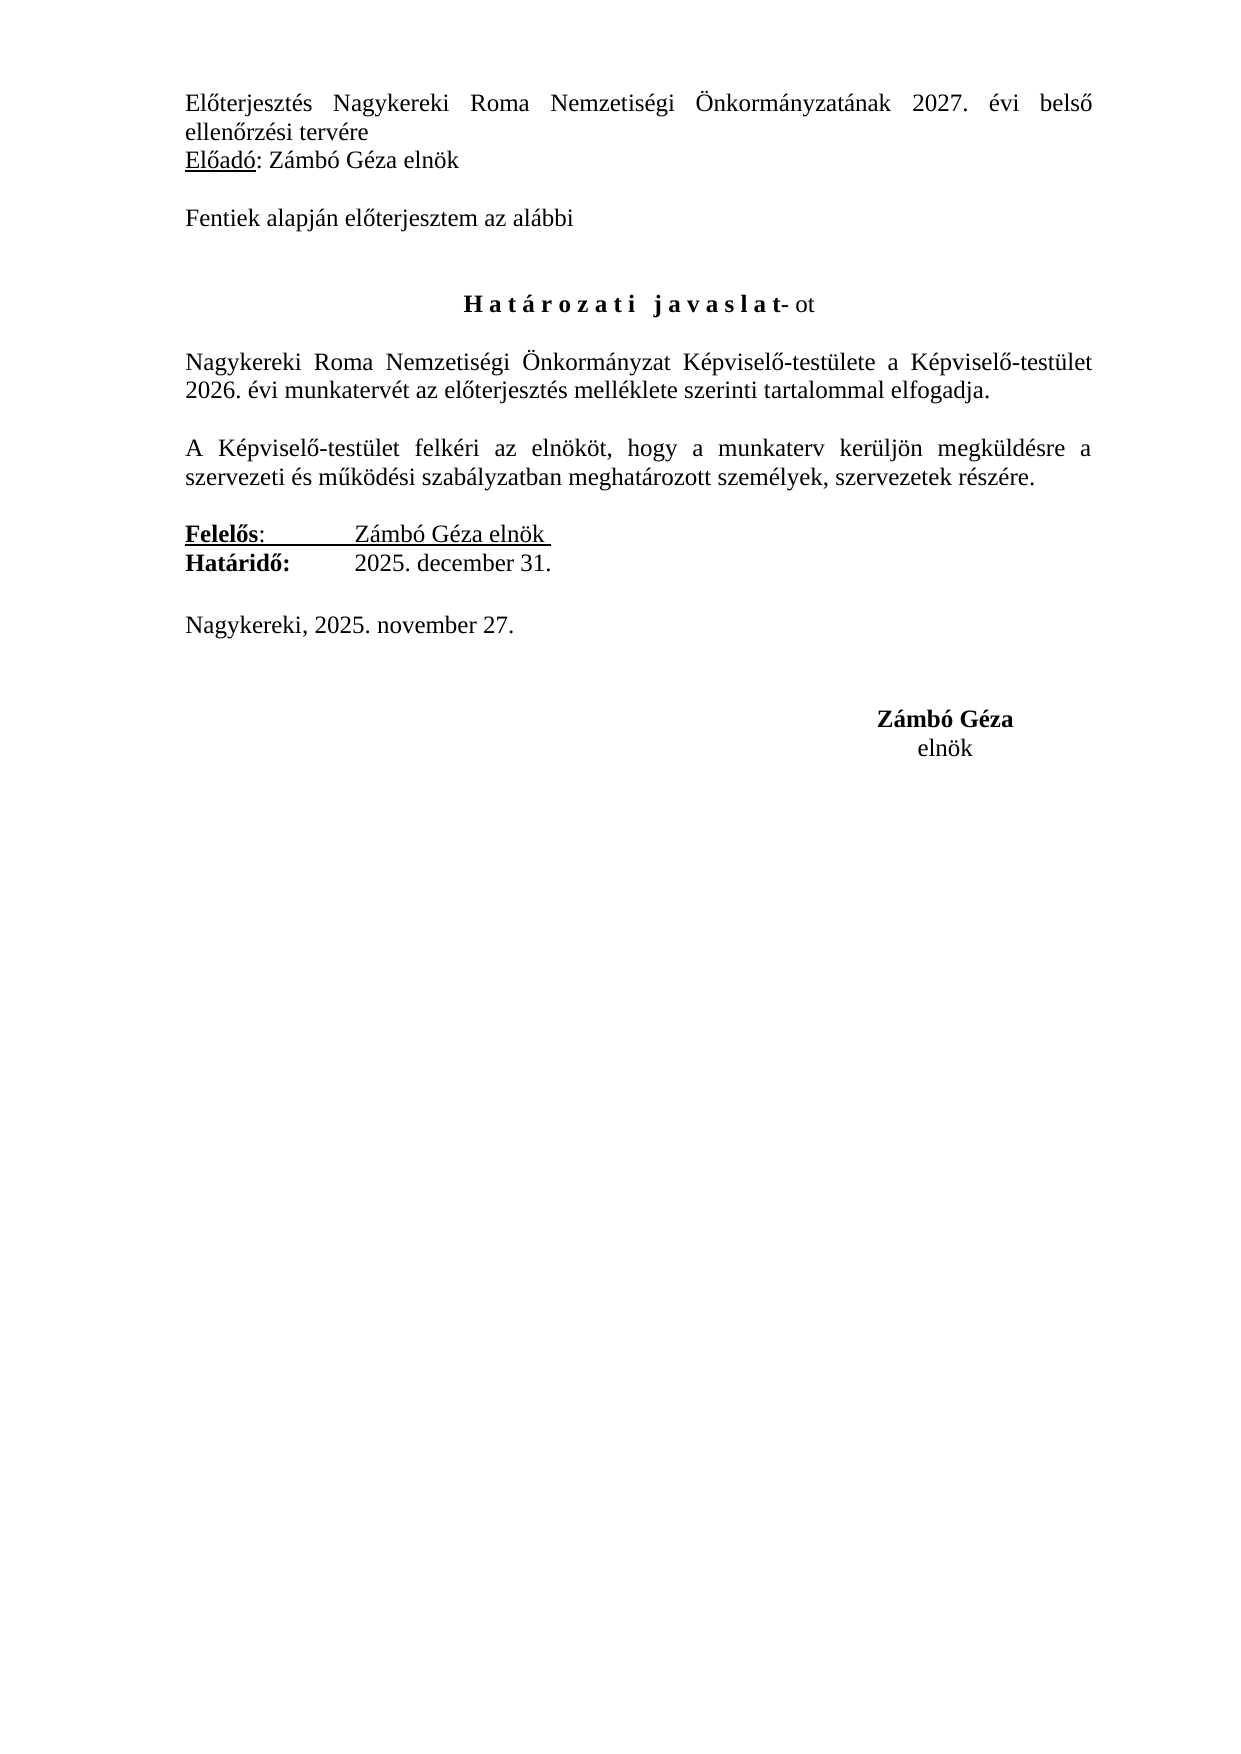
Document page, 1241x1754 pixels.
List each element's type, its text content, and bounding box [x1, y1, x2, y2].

text Nagykereki, 2025. november 27. [148, 610, 1093, 638]
text A Képviselő-testület felkéri az elnököt, hogy a munkaterv kerüljön megküldésre a szervezeti és működési szabályzatban meghatározott személyek, szervezetek részére. [185, 433, 1093, 490]
text Határidő: 2025. december 31. [185, 548, 1093, 577]
text Előadó: Zámbó Géza elnök [185, 145, 1093, 174]
text Felelős: Zámbó Géza elnök [185, 519, 1093, 548]
text H a t á r o z a t i j a v a s l a t- ot [185, 289, 1093, 318]
text Nagykereki Roma Nemzetiségi Önkormányzat Képviselő-testülete a Képviselő-testület 2026. évi munkatervét az előterjesztés melléklete szerinti tartalommal elfogadja. [185, 347, 1093, 404]
text Előterjesztés Nagykereki Roma Nemzetiségi Önkormányzatának 2027. évi belső ellenőrzési tervére [185, 88, 1093, 145]
text elnök [811, 733, 1093, 762]
text Fentiek alapján előterjesztem az alábbi [185, 203, 1093, 232]
text Zámbó Géza [811, 704, 1093, 733]
